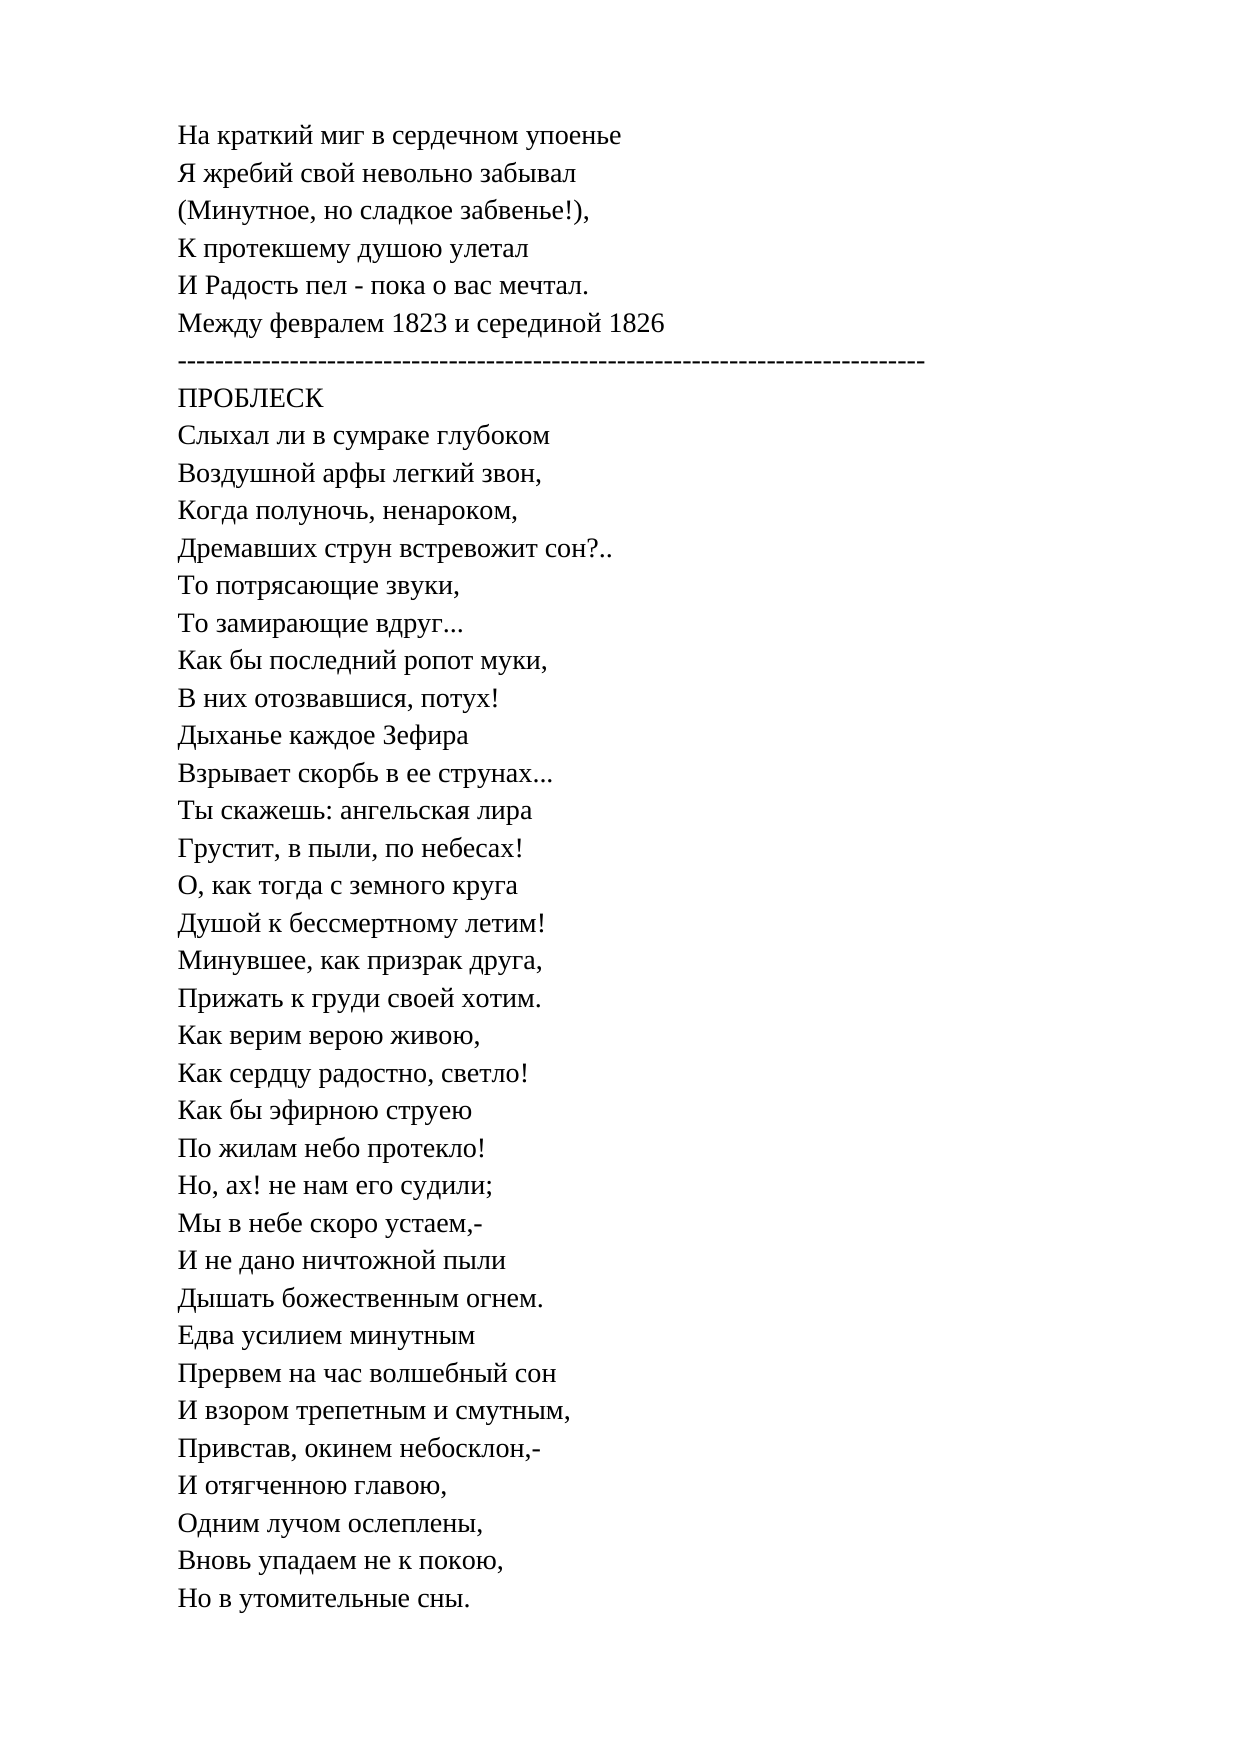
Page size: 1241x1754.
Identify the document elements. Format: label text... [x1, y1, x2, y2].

text (Минутное, но сладкое забвенье!), [177, 193, 1152, 226]
text Привстав, окинем небосклон,- [177, 1431, 1152, 1463]
text О, как тогда с земного круга [177, 868, 1152, 901]
text Между февралем 1823 и серединой 1826 [177, 306, 1152, 338]
text В них отозвавшися, потух! [177, 681, 1152, 713]
text ПРОБЛЕСК [177, 381, 1152, 413]
text Ты скажешь: ангельская лира [177, 793, 1152, 826]
text Как сердцу радостно, светло! [177, 1056, 1152, 1088]
text Душой к бессмертному летим! [177, 906, 1152, 938]
text Как бы последний ропот муки, [177, 643, 1152, 676]
text Когда полуночь, ненароком, [177, 493, 1152, 526]
text Я жребий свой невольно забывал [177, 156, 1152, 188]
text То потрясающие звуки, [177, 568, 1152, 601]
text Прижать к груди своей хотим. [177, 981, 1152, 1013]
text Дыханье каждое Зефира [177, 718, 1152, 751]
text Дышать божественным огнем. [177, 1281, 1152, 1313]
text К протекшему душою улетал [177, 231, 1152, 263]
text Одним лучом ослеплены, [177, 1506, 1152, 1538]
text Воздушной арфы легкий звон, [177, 456, 1152, 488]
text И взором трепетным и смутным, [177, 1393, 1152, 1426]
text Дремавших струн встревожит сон?.. [177, 531, 1152, 563]
text Едва усилием минутным [177, 1318, 1152, 1351]
text -------------------------------------------------------------------------------- [177, 343, 1152, 376]
text По жилам небо протекло! [177, 1131, 1152, 1163]
text На краткий миг в сердечном упоенье [177, 118, 1152, 151]
text Слыхал ли в сумраке глубоком [177, 418, 1152, 451]
text То замирающие вдруг... [177, 606, 1152, 638]
text Как бы эфирною струею [177, 1093, 1152, 1126]
text Вновь упадаем не к покою, [177, 1543, 1152, 1576]
text Мы в небе скоро устаем,- [177, 1206, 1152, 1238]
text Взрывает скорбь в ее струнах... [177, 756, 1152, 788]
text Но в утомительные сны. [177, 1581, 1152, 1613]
text Как верим верою живою, [177, 1018, 1152, 1051]
text Но, ax! не нам его судили; [177, 1168, 1152, 1201]
text И Радость пел - пока о вас мечтал. [177, 268, 1152, 301]
text И не дано ничтожной пыли [177, 1243, 1152, 1276]
text Прервем на час волшебный сон [177, 1356, 1152, 1388]
text Грустит, в пыли, по небесах! [177, 831, 1152, 863]
text И отягченною главою, [177, 1468, 1152, 1501]
text Минувшее, как призрак друга, [177, 943, 1152, 976]
